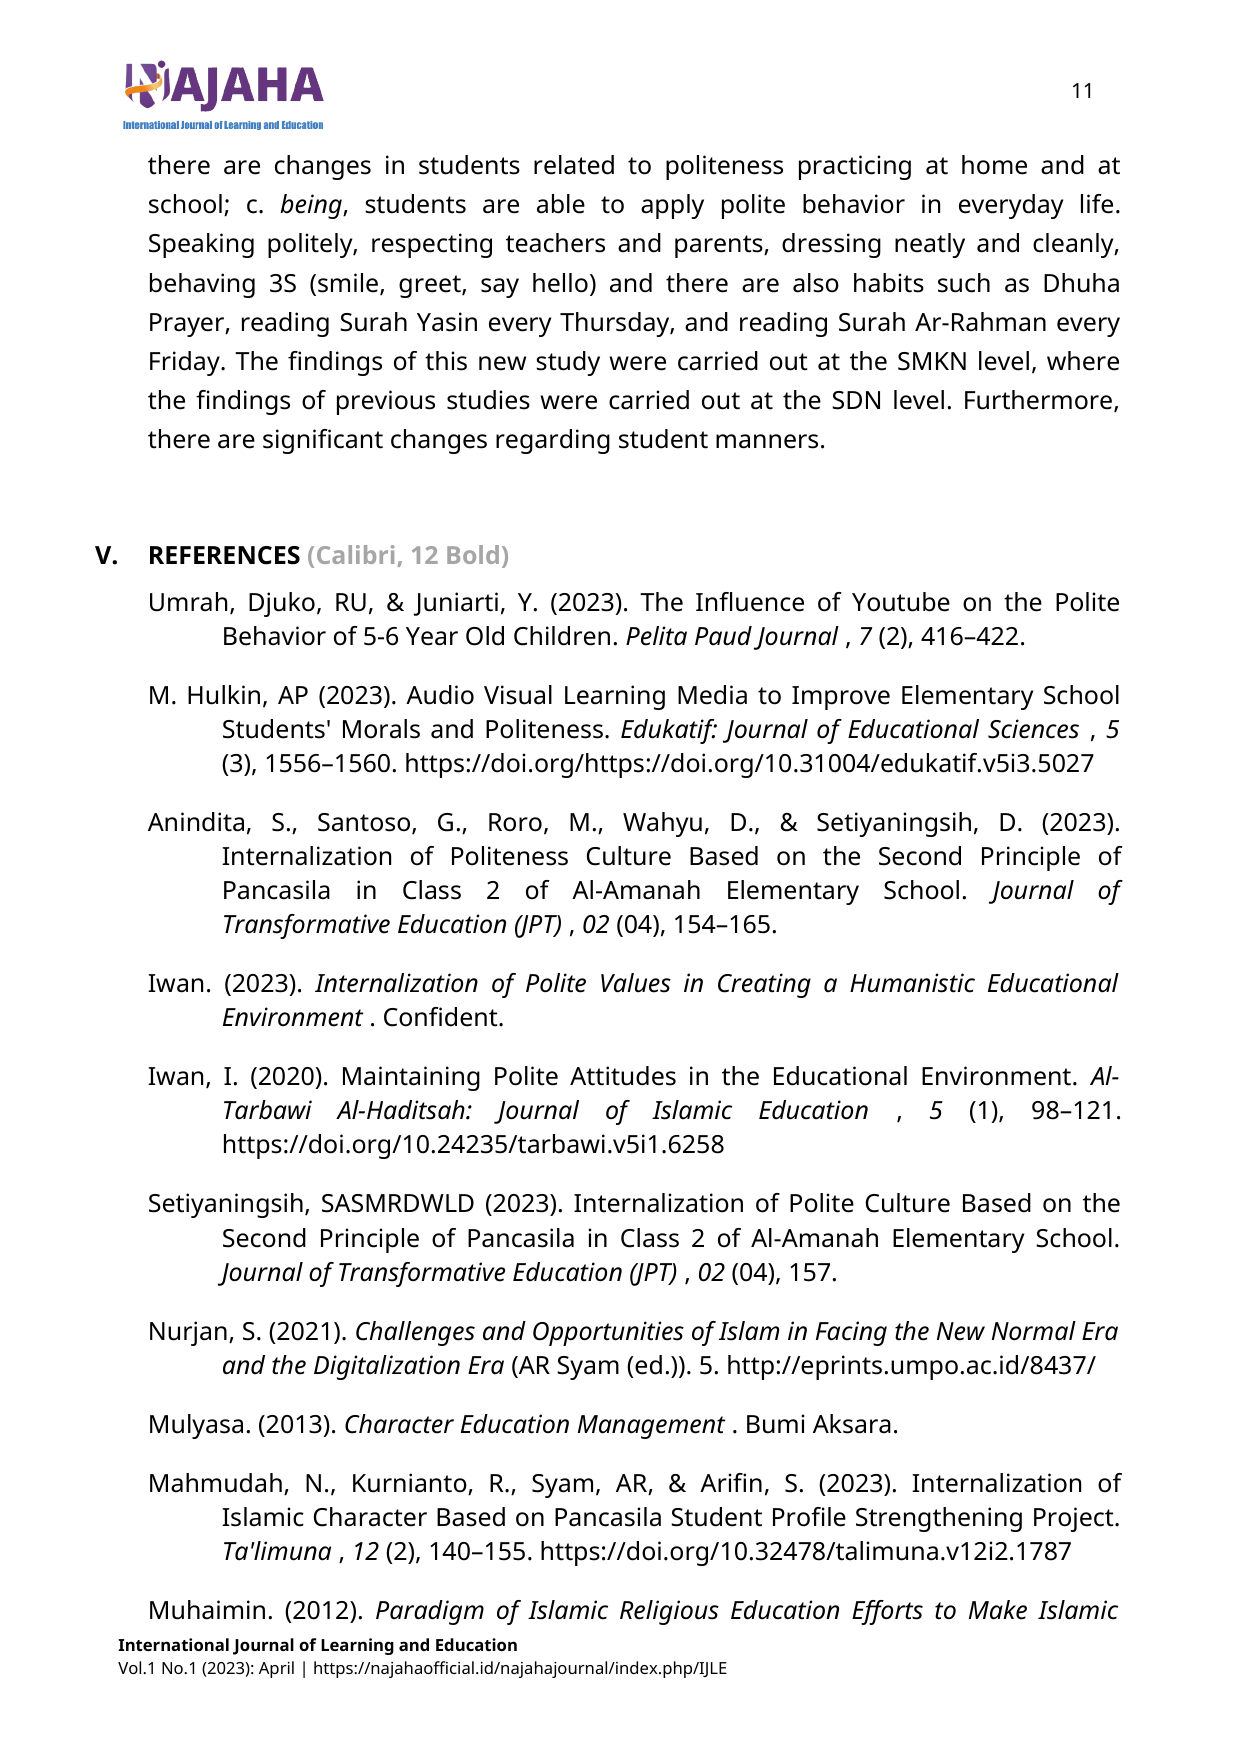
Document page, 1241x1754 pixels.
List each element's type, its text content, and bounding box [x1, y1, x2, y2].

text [148, 148, 1122, 456]
text Umrah, Djuko, RU, & Juniarti, Y. (2023). The Influence of Youtube on the Polite Behavior of 5-6 Year Old Children. Pelita Paud Journal , 7 (2), 416–422. [148, 584, 1122, 652]
text Mulyasa. (2013). Character Education Management . Bumi Aksara. [148, 1406, 1122, 1441]
text Nurjan, S. (2021). Challenges and Opportunities of Islam in Facing the New Normal Era and the Digitalization Era (AR Syam (ed.)). 5. http://eprints.umpo.ac.id/8437/ [148, 1313, 1122, 1381]
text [148, 1593, 1122, 1627]
list REFERENCES (Calibri, 12 Bold) [118, 538, 1122, 572]
text Setiyaningsih, SASMRDWLD (2023). Internalization of Polite Culture Based on the Second Principle of Pancasila in Class 2 of Al-Amanah Elementary School. Journal of Transformative Education (JPT) , 02 (04), 157. [148, 1186, 1122, 1288]
text Mahmudah, N., Kurnianto, R., Syam, AR, & Arifin, S. (2023). Internalization of Islamic Character Based on Pancasila Student Profile Strengthening Project. Ta'limuna , 12 (2), 140–155. https://doi.org/10.32478/talimuna.v12i2.1787 [148, 1466, 1122, 1568]
text M. Hulkin, AP (2023). Audio Visual Learning Media to Improve Elementary School Students' Morals and Politeness. Edukatif: Journal of Educational Sciences , 5 (3), 1556–1560. https://doi.org/https://doi.org/10.31004/edukatif.v5i3.5027 [148, 677, 1122, 779]
picture [117, 57, 329, 132]
text Anindita, S., Santoso, G., Roro, M., Wahyu, D., & Setiyaningsih, D. (2023). Internalization of Politeness Culture Based on the Second Principle of Pancasila in Class 2 of Al-Amanah Elementary School. Journal of Transformative Education (JPT) , 02 (04), 154–165. [148, 804, 1122, 941]
text Iwan. (2023). Internalization of Polite Values in Creating a Humanistic Educational Environment . Confident. [148, 966, 1122, 1034]
text Iwan, I. (2020). Maintaining Polite Attitudes in the Educational Environment. Al-Tarbawi Al-Haditsah: Journal of Islamic Education , 5 (1), 98–121. https://doi.org/10.24235/tarbawi.v5i1.6258 [148, 1059, 1122, 1161]
